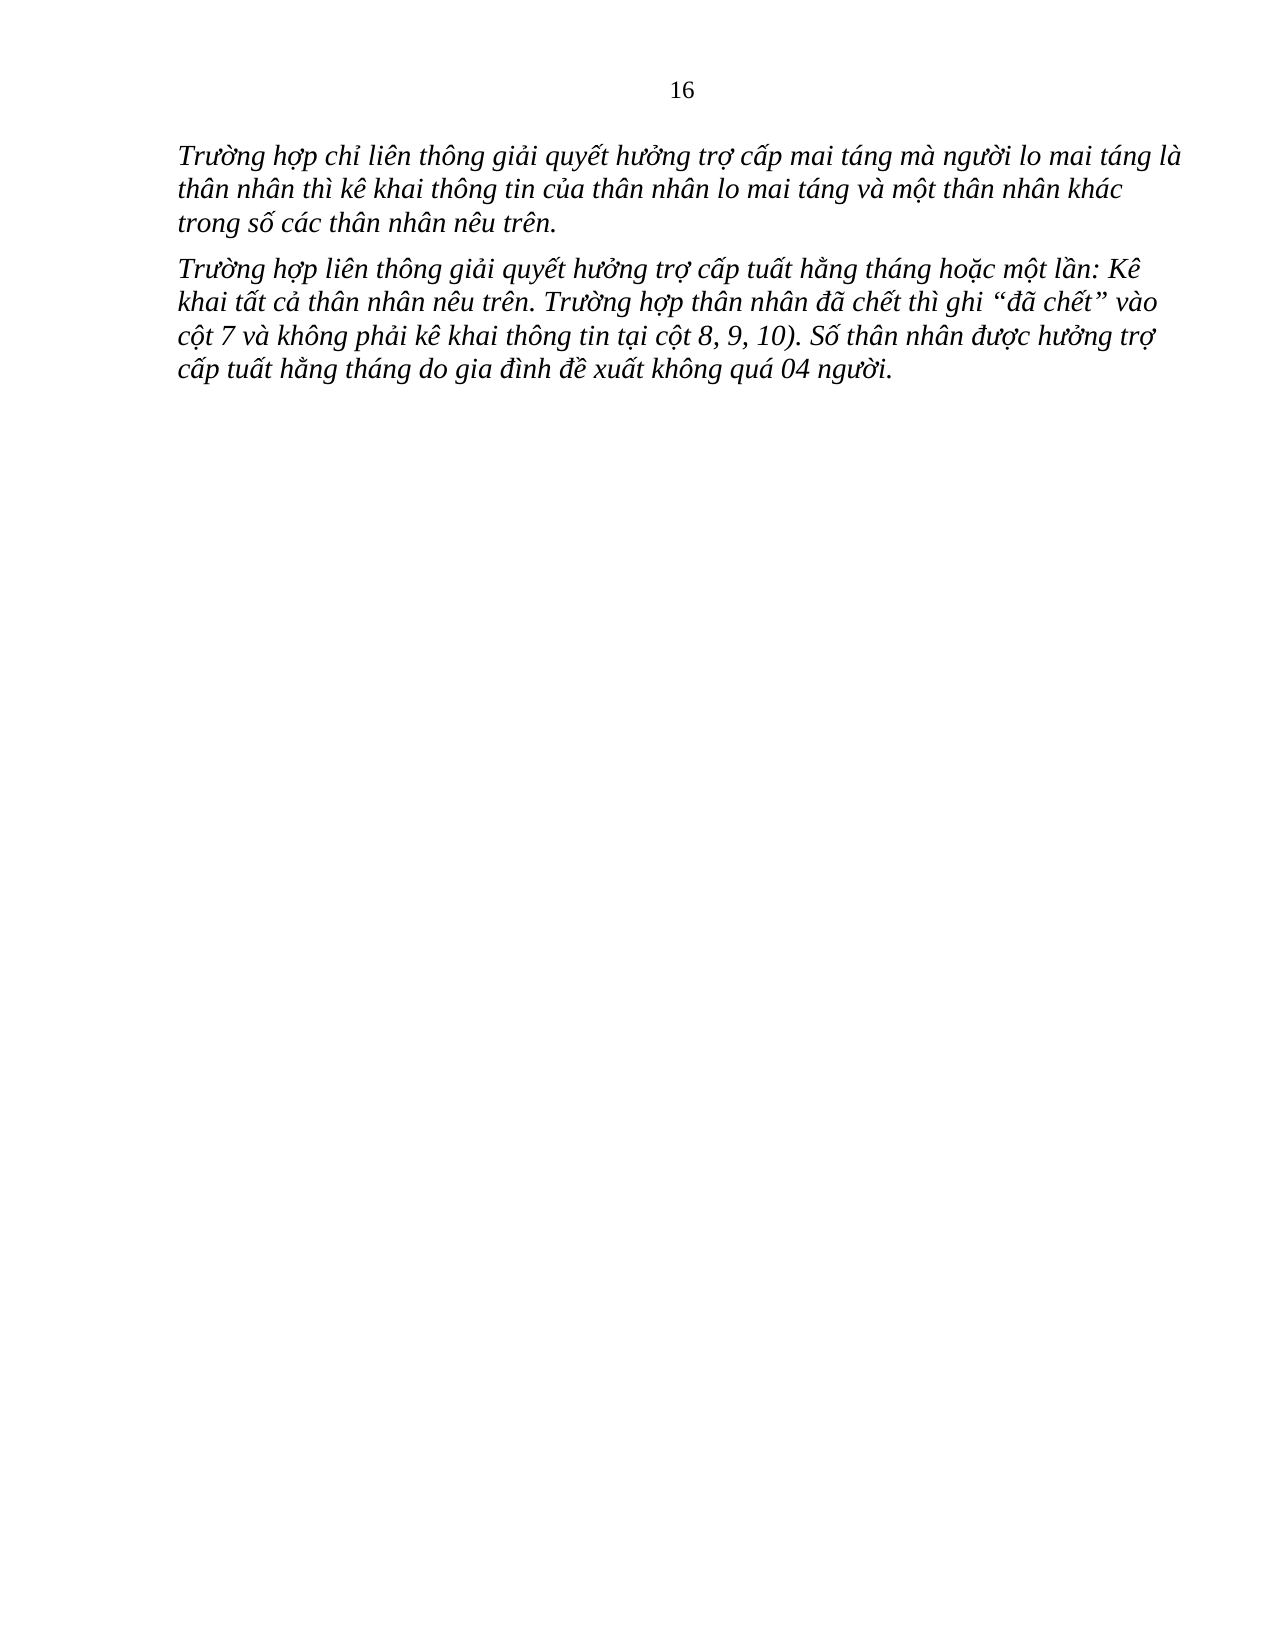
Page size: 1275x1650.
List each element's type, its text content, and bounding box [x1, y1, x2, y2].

text Trường hợp liên thông giải quyết hưởng trợ cấp tuất hằng tháng hoặc một lần: Kê khai tất cả thân nhân nêu trên. Trường hợp thân nhân đã chết thì ghi “đã chết” vào cột 7 và không phải kê khai thông tin tại cột 8, 9, 10). Số thân nhân được hưởng trợ cấp tuất hằng tháng do gia đình đề xuất không quá 04 người. [177, 251, 1186, 385]
text Trường hợp chỉ liên thông giải quyết hưởng trợ cấp mai táng mà người lo mai táng là thân nhân thì kê khai thông tin của thân nhân lo mai táng và một thân nhân khác trong số các thân nhân nêu trên. [177, 138, 1186, 238]
